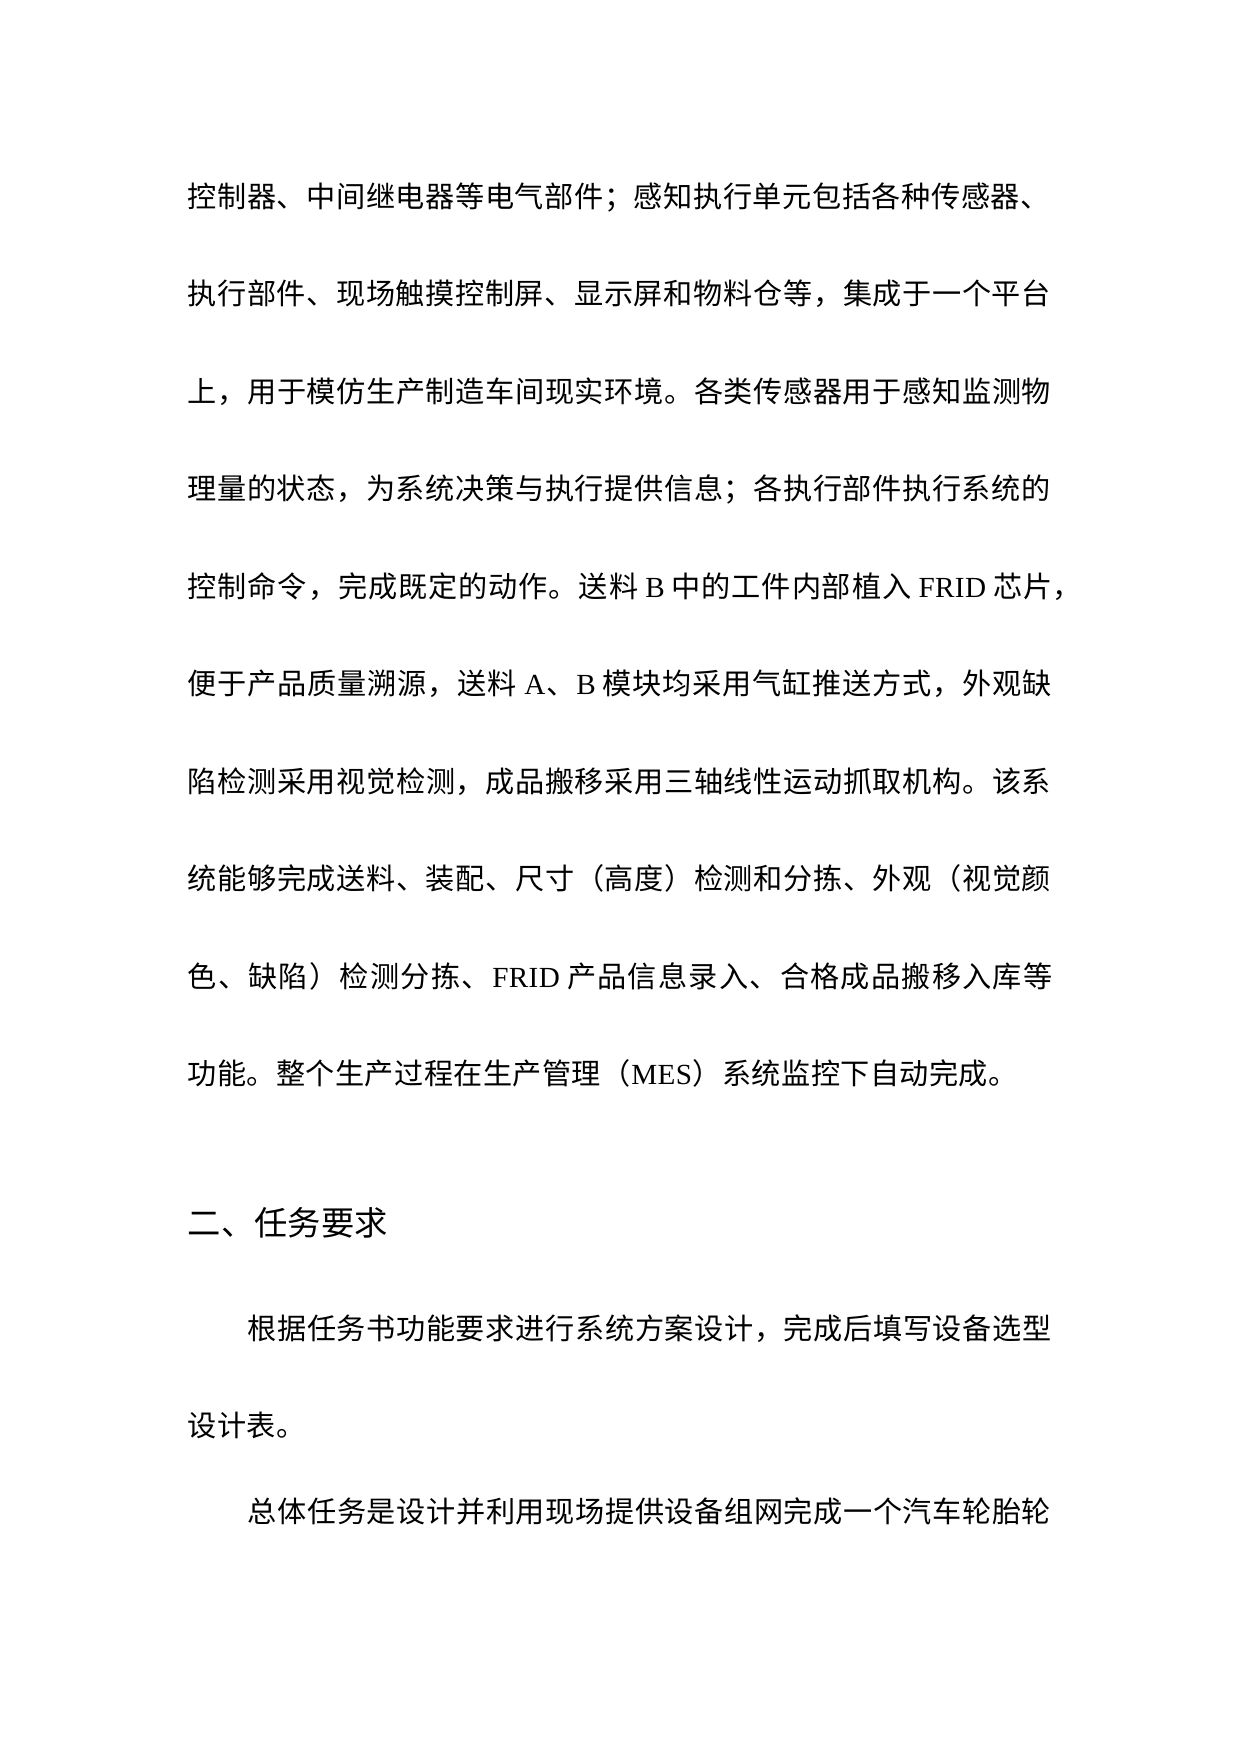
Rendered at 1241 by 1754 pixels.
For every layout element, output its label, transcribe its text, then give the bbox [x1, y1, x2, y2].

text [187, 162, 1053, 1104]
text 根据任务书功能要求进行系统方案设计，完成后填写设备选型设计表。 [187, 1294, 1053, 1457]
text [187, 1478, 1053, 1543]
text 二、任务要求 [187, 1189, 1053, 1254]
